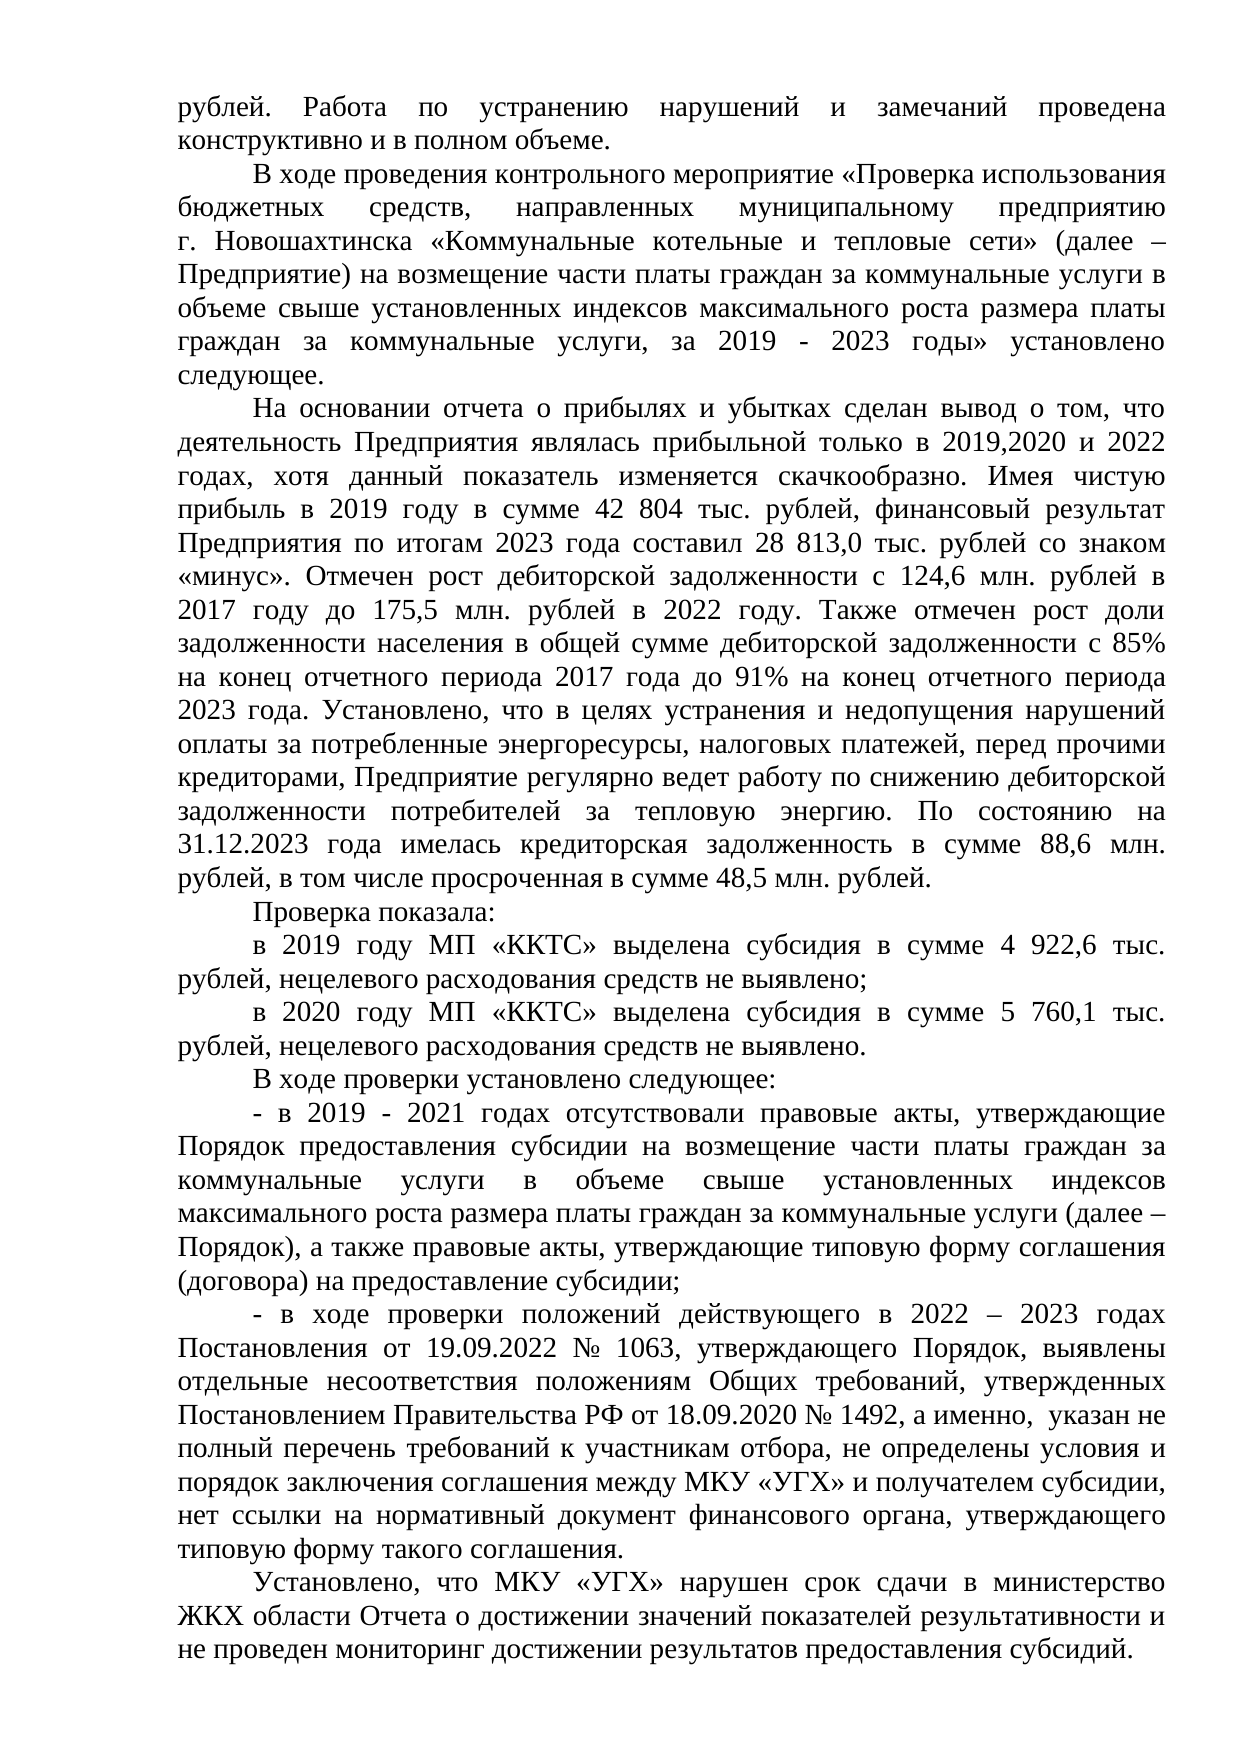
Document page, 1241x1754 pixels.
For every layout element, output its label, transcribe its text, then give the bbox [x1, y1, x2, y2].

text в 2020 году МП «ККТС» выделена субсидия в сумме 5 760,1 тыс. рублей, нецелевого расходования средств не выявлено. [177, 994, 1167, 1061]
text Проверка показала: [177, 894, 1167, 927]
text В ходе проведения контрольного мероприятие «Проверка использования бюджетных средств, направленных муниципальному предприятию г. Новошахтинска «Коммунальные котельные и тепловые сети» (далее – Предприятие) на возмещение части платы граждан за коммунальные услуги в объеме свыше установленных индексов максимального роста размера платы граждан за коммунальные услуги, за 2019 - 2023 годы» установлено следующее. [177, 156, 1167, 391]
text - в 2019 - 2021 годах отсутствовали правовые акты, утверждающие Порядок предоставления субсидии на возмещение части платы граждан за коммунальные услуги в объеме свыше установленных индексов максимального роста размера платы граждан за коммунальные услуги (далее – Порядок), а также правовые акты, утверждающие типовую форму соглашения (договора) на предоставление субсидии; [177, 1095, 1167, 1296]
text На основании отчета о прибылях и убытках сделан вывод о том, что деятельность Предприятия являлась прибыльной только в 2019,2020 и 2022 годах, хотя данный показатель изменяется скачкообразно. Имея чистую прибыль в 2019 году в сумме 42 804 тыс. рублей, финансовый результат Предприятия по итогам 2023 года составил 28 813,0 тыс. рублей со знаком «минус». Отмечен рост дебиторской задолженности с 124,6 млн. рублей в 2017 году до 175,5 млн. рублей в 2022 году. Также отмечен рост доли задолженности населения в общей сумме дебиторской задолженности с 85% на конец отчетного периода 2017 года до 91% на конец отчетного периода 2023 года. Установлено, что в целях устранения и недопущения нарушений оплаты за потребленные энергоресурсы, налоговых платежей, перед прочими кредиторами, Предприятие регулярно ведет работу по снижению дебиторской задолженности потребителей за тепловую энергию. По состоянию на 31.12.2023 года имелась кредиторская задолженность в сумме 88,6 млн. рублей, в том числе просроченная в сумме 48,5 млн. рублей. [177, 391, 1167, 894]
text - в ходе проверки положений действующего в 2022 – 2023 годах Постановления от 19.09.2022 № 1063, утверждающего Порядок, выявлены отдельные несоответствия положениям Общих требований, утвержденных Постановлением Правительства РФ от 18.09.2020 № 1492, а именно, указан не полный перечень требований к участникам отбора, не определены условия и порядок заключения соглашения между МКУ «УГХ» и получателем субсидии, нет ссылки на нормативный документ финансового органа, утверждающего типовую форму такого соглашения. [177, 1296, 1167, 1564]
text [177, 89, 1167, 156]
text в 2019 году МП «ККТС» выделена субсидия в сумме 4 922,6 тыс. рублей, нецелевого расходования средств не выявлено; [177, 927, 1167, 994]
text Установлено, что МКУ «УГХ» нарушен срок сдачи в министерство ЖКХ области Отчета о достижении значений показателей результативности и не проведен мониторинг достижении результатов предоставления субсидий. [177, 1564, 1167, 1665]
text В ходе проверки установлено следующее: [177, 1061, 1167, 1095]
